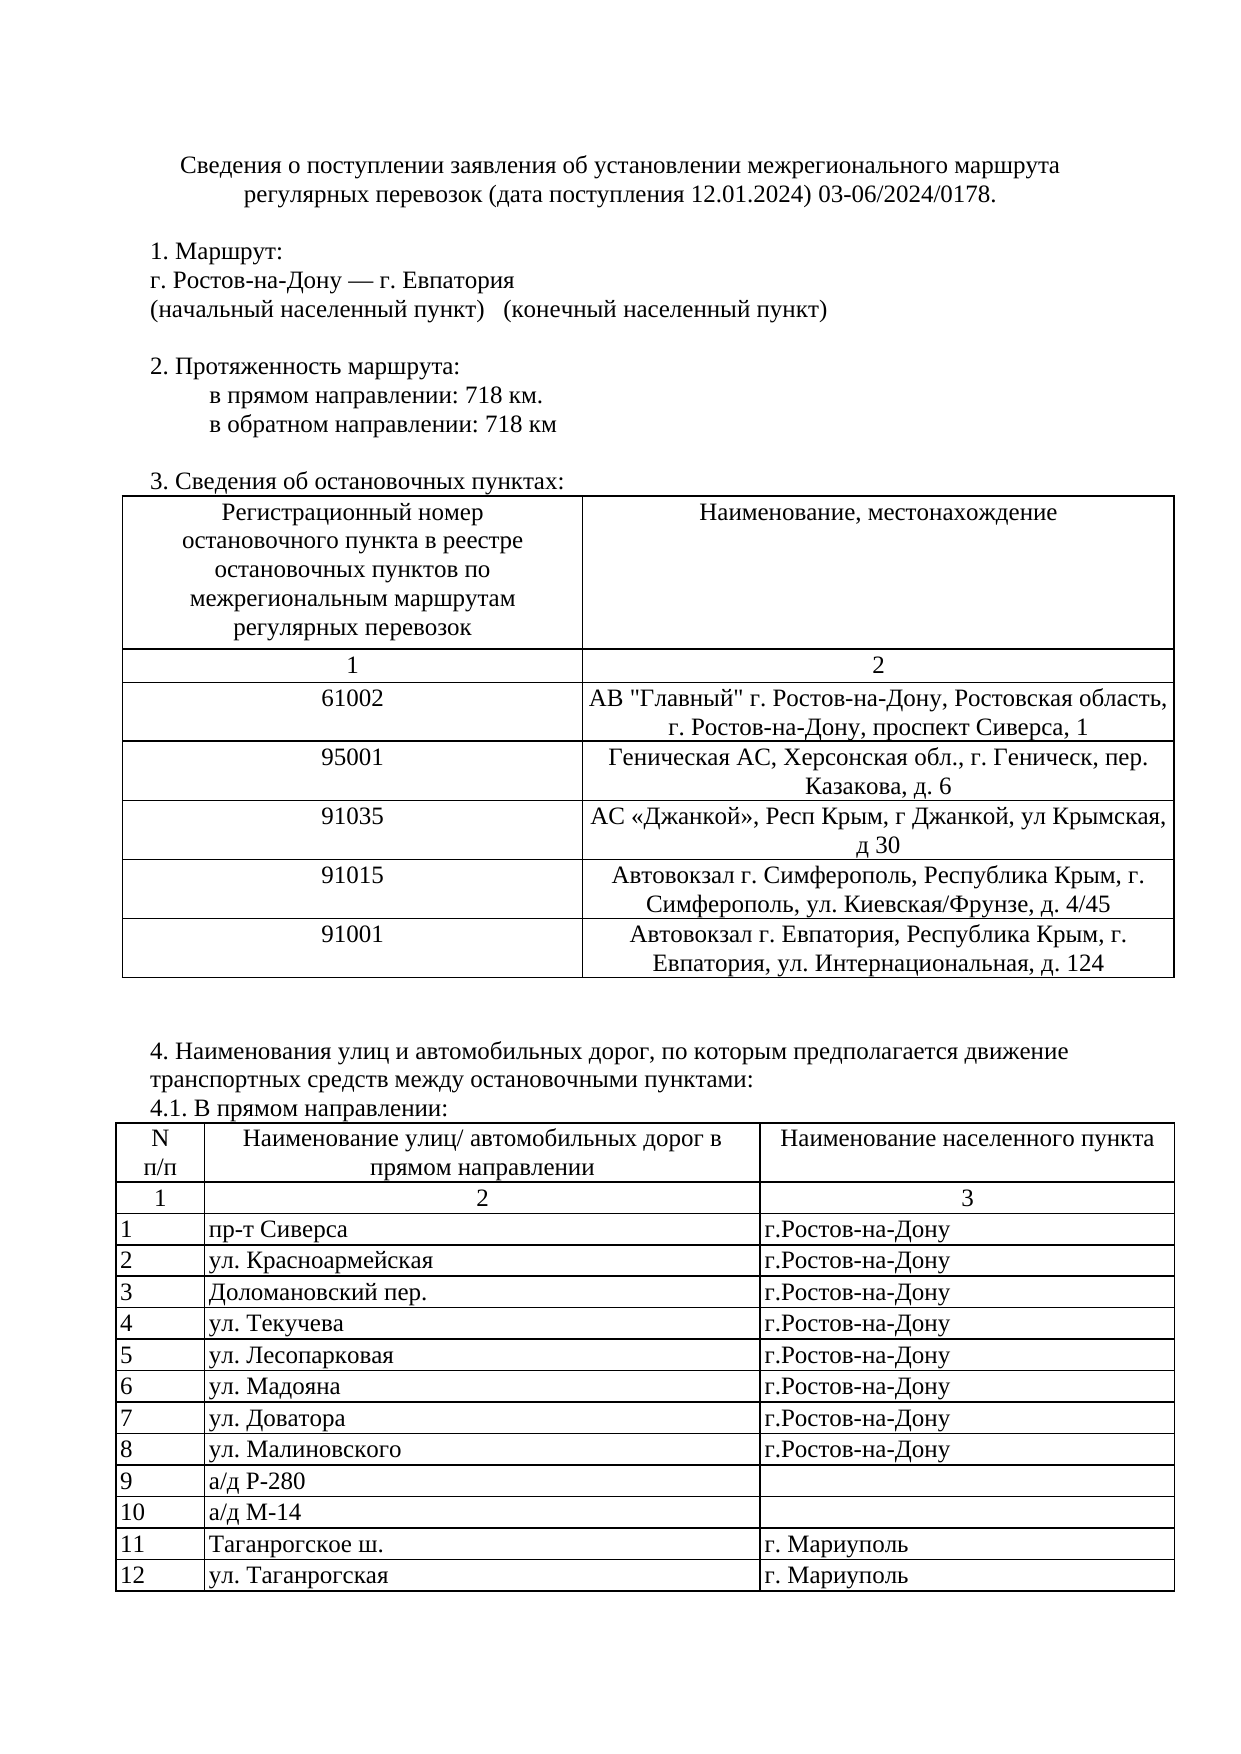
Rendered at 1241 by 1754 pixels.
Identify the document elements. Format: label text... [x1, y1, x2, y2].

table_cell г. Мариуполь [761, 1529, 1174, 1558]
table_cell 2 [205, 1183, 759, 1212]
table_cell г.Ростов-на-Дону [761, 1403, 1174, 1433]
table_header Регистрационный номер остановочного пункта в реестре остановочных пунктов по межрегиональным маршрутам регулярных перевозок [123, 497, 582, 648]
table_cell 95001 [123, 742, 582, 799]
table_cell пр-т Сиверса [205, 1214, 759, 1244]
text 4. Наименования улиц и автомобильных дорог, по которым предполагается движение транспортных средств между остановочными пунктами: [150, 1036, 1090, 1093]
table_cell 10 [117, 1497, 204, 1527]
table_cell Автовокзал г. Евпатория, Республика Крым, г. Евпатория, ул. Интернациональная, д. 124 [583, 919, 1173, 977]
table_cell ул. Красноармейская [205, 1246, 759, 1275]
table_cell Автовокзал г. Симферополь, Республика Крым, г. Симферополь, ул. Киевская/Фрунзе, д. 4/45 [583, 860, 1173, 918]
text в прямом направлении: 718 км. [150, 380, 1090, 409]
table_cell 2 [583, 650, 1173, 681]
table_cell 91001 [123, 919, 582, 977]
text 4.1. В прямом направлении: [150, 1093, 1090, 1122]
table_cell 1 [123, 650, 582, 681]
table_cell г.Ростов-на-Дону [761, 1434, 1174, 1464]
table_cell 61002 [123, 683, 582, 740]
table_cell г.Ростов-на-Дону [761, 1308, 1174, 1338]
text 2. Протяженность маршрута: [150, 351, 1090, 380]
table_cell г.Ростов-на-Дону [761, 1277, 1174, 1307]
table_cell 12 [117, 1560, 204, 1590]
table_cell АВ "Главный" г. Ростов-на-Дону, Ростовская область, г. Ростов-на-Дону, проспект Сиверса, 1 [583, 683, 1173, 740]
table_cell 6 [117, 1371, 204, 1401]
table_cell [761, 1466, 1174, 1496]
table_header N п/п [117, 1124, 204, 1181]
text 3. Сведения об остановочных пунктах: [150, 466, 1090, 495]
table_cell а/д М-14 [205, 1497, 759, 1527]
table_cell 91035 [123, 801, 582, 858]
table_cell 3 [117, 1277, 204, 1307]
table_cell г.Ростов-на-Дону [761, 1371, 1174, 1401]
table_cell 9 [117, 1466, 204, 1496]
table_cell ул. Таганрогская [205, 1560, 759, 1590]
table_cell ул. Мадояна [205, 1371, 759, 1401]
table_cell ул. Лесопарковая [205, 1340, 759, 1370]
text Сведения о поступлении заявления об установлении межрегионального маршрута регулярных перевозок (дата поступления 12.01.2024) 03-06/2024/0178. [150, 150, 1090, 207]
table_cell [761, 1497, 1174, 1527]
table_cell г.Ростов-на-Дону [761, 1340, 1174, 1370]
table_cell 1 [117, 1183, 204, 1212]
table_cell 2 [117, 1246, 204, 1275]
table_cell г.Ростов-на-Дону [761, 1246, 1174, 1275]
table_cell 1 [117, 1214, 204, 1244]
table_cell 91015 [123, 860, 582, 918]
table_cell 7 [117, 1403, 204, 1433]
table_cell Геническая АС, Херсонская обл., г. Геническ, пер. Казакова, д. 6 [583, 742, 1173, 799]
text в обратном направлении: 718 км [150, 409, 1090, 437]
table_cell 5 [117, 1340, 204, 1370]
table_cell Таганрогское ш. [205, 1529, 759, 1558]
table_header Наименование улиц/ автомобильных дорог в прямом направлении [205, 1124, 759, 1181]
table_cell Доломановский пер. [205, 1277, 759, 1307]
table_cell 4 [117, 1308, 204, 1338]
table_cell ул. Малиновского [205, 1434, 759, 1464]
table_cell 3 [761, 1183, 1174, 1212]
table_cell ул. Доватора [205, 1403, 759, 1433]
table_header Наименование, местонахождение [583, 497, 1173, 648]
table_cell АС «Джанкой», Респ Крым, г Джанкой, ул Крымская, д 30 [583, 801, 1173, 858]
table_cell 11 [117, 1529, 204, 1558]
table_cell г. Мариуполь [761, 1560, 1174, 1590]
text г. Ростов-на-Дону — г. Евпатория [150, 265, 1090, 294]
text (начальный населенный пункт) (конечный населенный пункт) [150, 294, 1090, 322]
table_cell ул. Текучева [205, 1308, 759, 1338]
text 1. Маршрут: [150, 236, 1090, 265]
table_cell г.Ростов-на-Дону [761, 1214, 1174, 1244]
table_cell 8 [117, 1434, 204, 1464]
table_header Наименование населенного пункта [761, 1124, 1174, 1181]
table_cell а/д Р-280 [205, 1466, 759, 1496]
